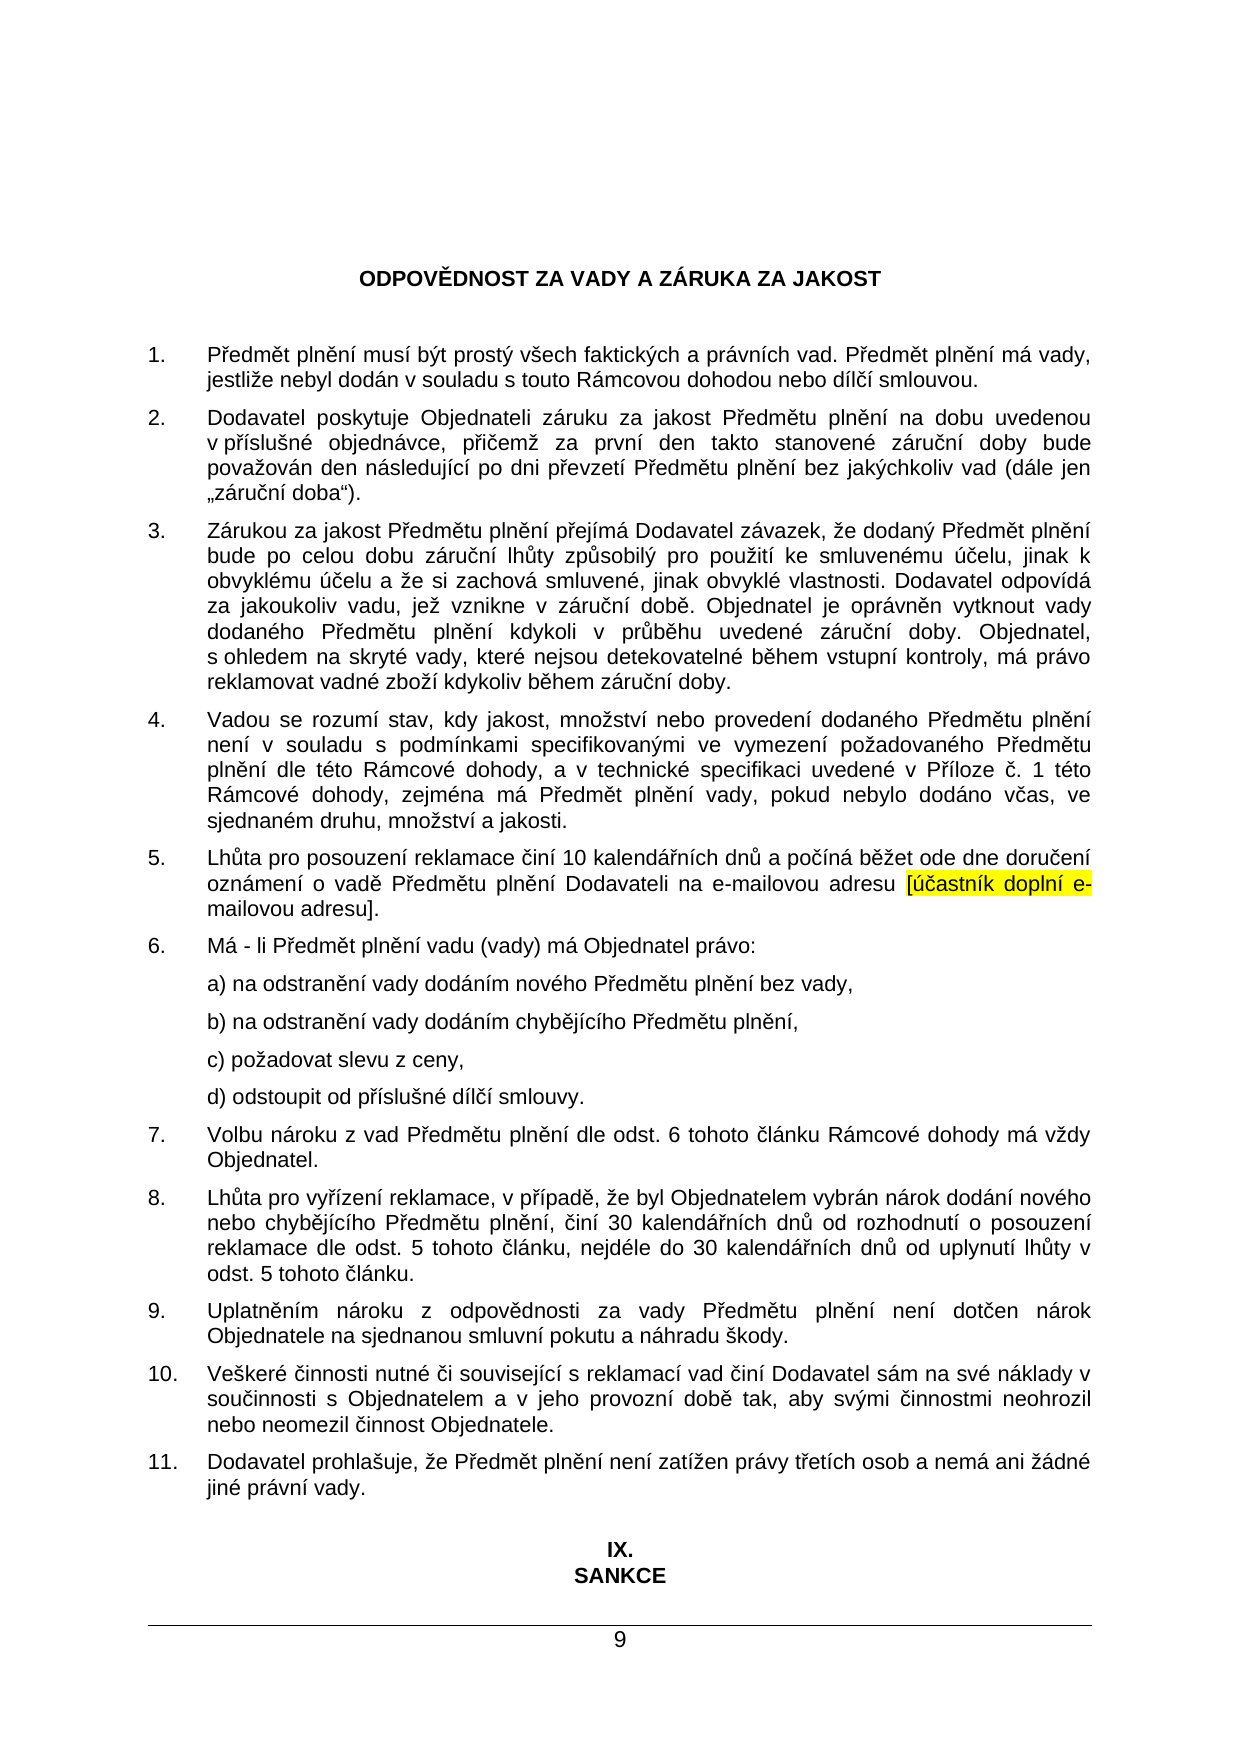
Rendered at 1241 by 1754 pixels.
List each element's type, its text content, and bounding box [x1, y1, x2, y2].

text 6. Má - li Předmět plnění vadu (vady) má Objednatel právo: [148, 933, 1092, 958]
text ODPOVĚDNOST ZA VADY A ZÁRUKA ZA JAKOST [148, 266, 1092, 291]
text 9. Uplatněním nároku z odpovědnosti za vady Předmětu plnění není dotčen nárok Objednatele na sjednanou smluvní pokutu a náhradu škody. [148, 1298, 1092, 1348]
text SANKCE [148, 1562, 1092, 1588]
text d) odstoupit od příslušné dílčí smlouvy. [207, 1084, 1092, 1109]
text 10. Veškeré činnosti nutné či související s reklamací vad činí Dodavatel sám na své náklady v součinnosti s Objednatelem a v jeho provozní době tak, aby svými činnostmi neohrozil nebo neomezil činnost Objednatele. [148, 1361, 1092, 1437]
text 8. Lhůta pro vyřízení reklamace, v případě, že byl Objednatelem vybrán nárok dodání nového nebo chybějícího Předmětu plnění, činí 30 kalendářních dnů od rozhodnutí o posouzení reklamace dle odst. 5 tohoto článku, nejdéle do 30 kalendářních dnů od uplynutí lhůty v odst. 5 tohoto článku. [148, 1185, 1092, 1286]
text 11. Dodavatel prohlašuje, že Předmět plnění není zatížen právy třetích osob a nemá ani žádné jiné právní vady. [148, 1449, 1092, 1499]
text 5. Lhůta pro posouzení reklamace činí 10 kalendářních dnů a počíná běžet ode dne doručení oznámení o vadě Předmětu plnění Dodavateli na e-mailovou adresu [účastník doplní e-mailovou adresu]. [148, 845, 1092, 921]
text 1. Předmět plnění musí být prostý všech faktických a právních vad. Předmět plnění má vady, jestliže nebyl dodán v souladu s touto Rámcovou dohodou nebo dílčí smlouvou. [148, 341, 1092, 392]
text 4. Vadou se rozumí stav, kdy jakost, množství nebo provedení dodaného Předmětu plnění není v souladu s podmínkami specifikovanými ve vymezení požadovaného Předmětu plnění dle této Rámcové dohody, a v technické specifikaci uvedené v Příloze č. 1 této Rámcové dohody, zejména má Předmět plnění vady, pokud nebylo dodáno včas, ve sjednaném druhu, množství a jakosti. [148, 707, 1092, 833]
text 3. Zárukou za jakost Předmětu plnění přejímá Dodavatel závazek, že dodaný Předmět plnění bude po celou dobu záruční lhůty způsobilý pro použití ke smluvenému účelu, jinak k obvyklému účelu a že si zachová smluvené, jinak obvyklé vlastnosti. Dodavatel odpovídá za jakoukoliv vadu, jež vznikne v záruční době. Objednatel je oprávněn vytknout vady dodaného Předmětu plnění kdykoli v průběhu uvedené záruční doby. Objednatel, s ohledem na skryté vady, které nejsou detekovatelné během vstupní kontroly, má právo reklamovat vadné zboží kdykoliv během záruční doby. [148, 518, 1092, 694]
text 2. Dodavatel poskytuje Objednateli záruku za jakost Předmětu plnění na dobu uvedenou v příslušné objednávce, přičemž za první den takto stanovené záruční doby bude považován den následující po dni převzetí Předmětu plnění bez jakýchkoliv vad (dále jen „záruční doba“). [148, 404, 1092, 505]
text b) na odstranění vady dodáním chybějícího Předmětu plnění, [207, 1009, 1092, 1034]
text a) na odstranění vady dodáním nového Předmětu plnění bez vady, [207, 971, 1092, 996]
text c) požadovat slevu z ceny, [207, 1046, 1092, 1072]
text 7. Volbu nároku z vad Předmětu plnění dle odst. 6 tohoto článku Rámcové dohody má vždy Objednatel. [148, 1122, 1092, 1172]
text IX. [148, 1537, 1092, 1562]
